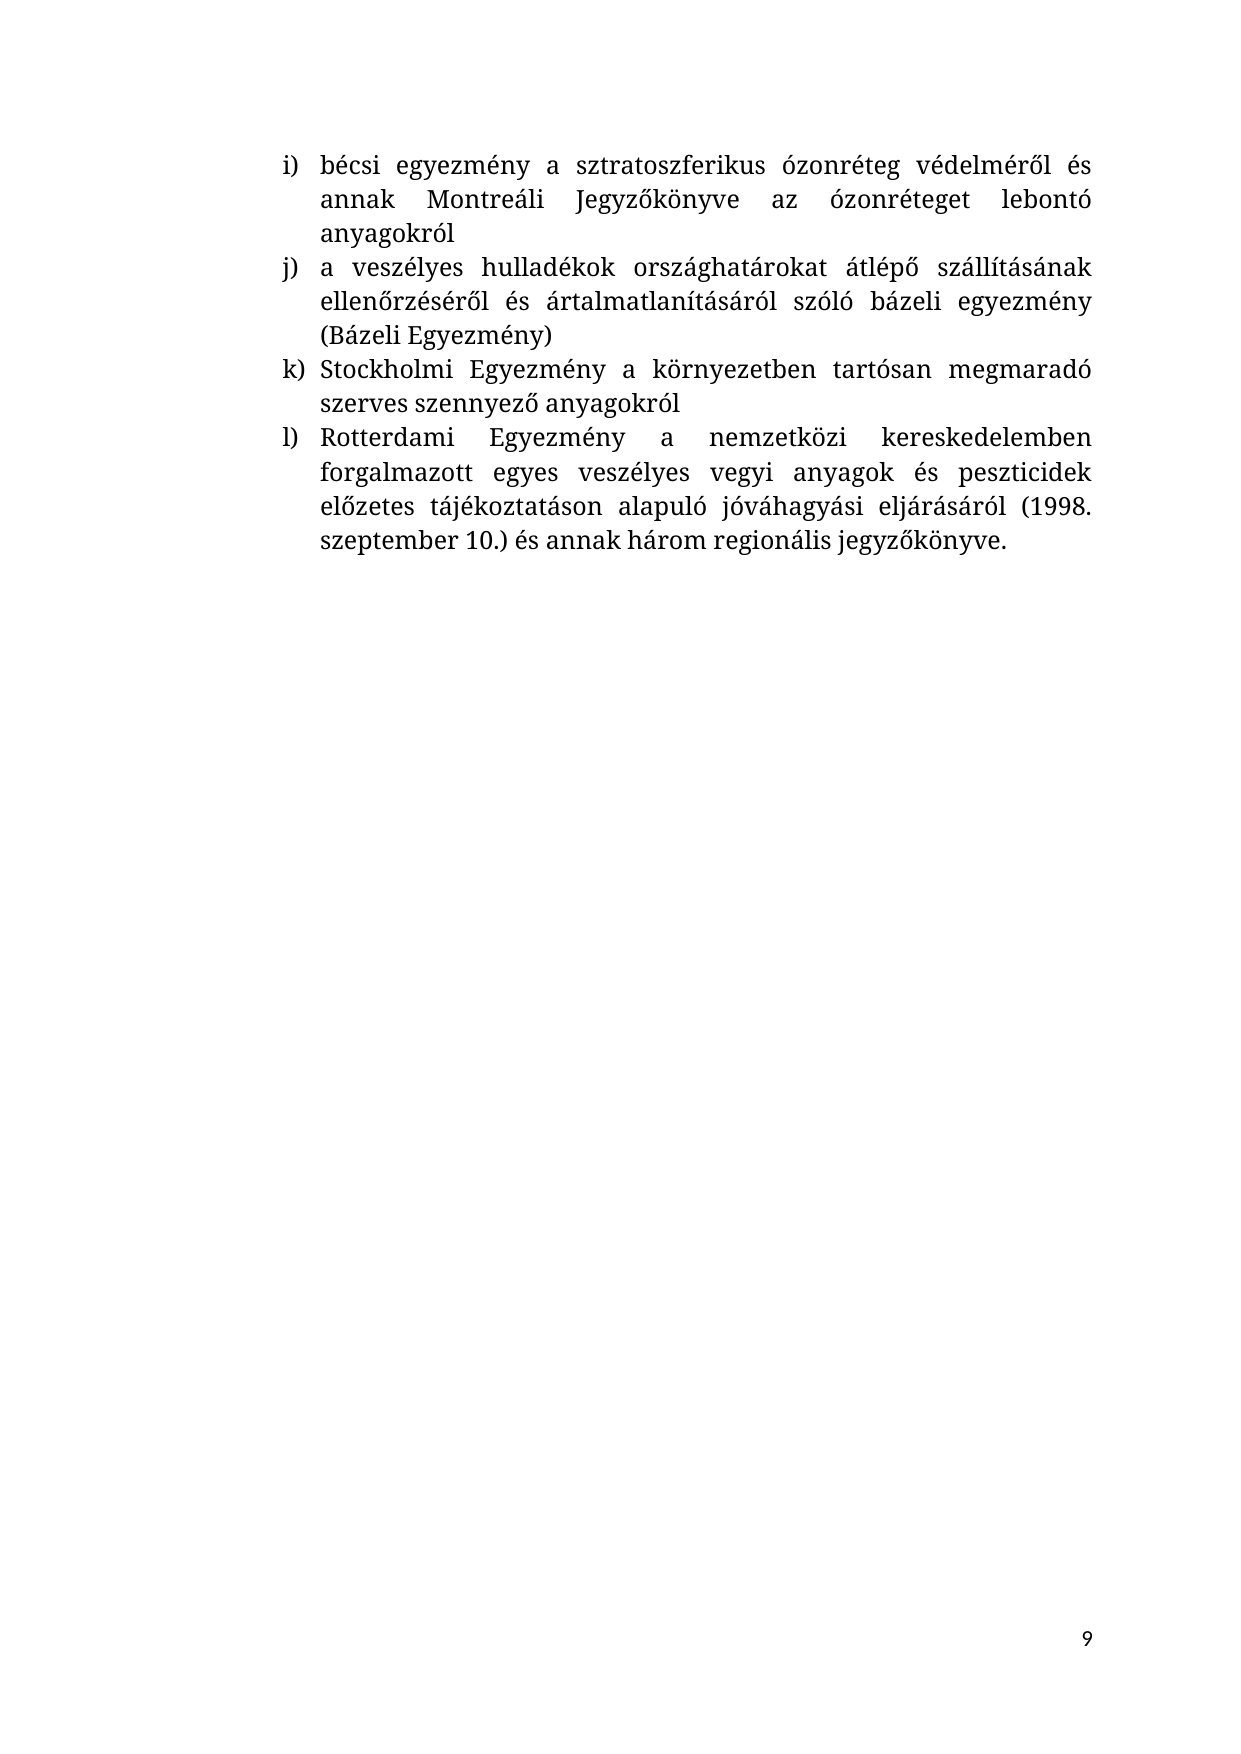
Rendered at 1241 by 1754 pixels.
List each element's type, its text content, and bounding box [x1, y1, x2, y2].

list a veszélyes hulladékok országhatárokat átlépő szállításának ellenőrzéséről és ártalmatlanításáról szóló bázeli egyezmény (Bázeli Egyezmény) [282, 250, 1093, 352]
list Rotterdami Egyezmény a nemzetközi kereskedelemben forgalmazott egyes veszélyes vegyi anyagok és peszticidek előzetes tájékoztatáson alapuló jóváhagyási eljárásáról (1998. szeptember 10.) és annak három regionális jegyzőkönyve. [282, 420, 1093, 556]
list Stockholmi Egyezmény a környezetben tartósan megmaradó szerves szennyező anyagokról [282, 352, 1093, 420]
list bécsi egyezmény a sztratoszferikus ózonréteg védelméről és annak Montreáli Jegyzőkönyve az ózonréteget lebontó anyagokról [282, 148, 1093, 250]
